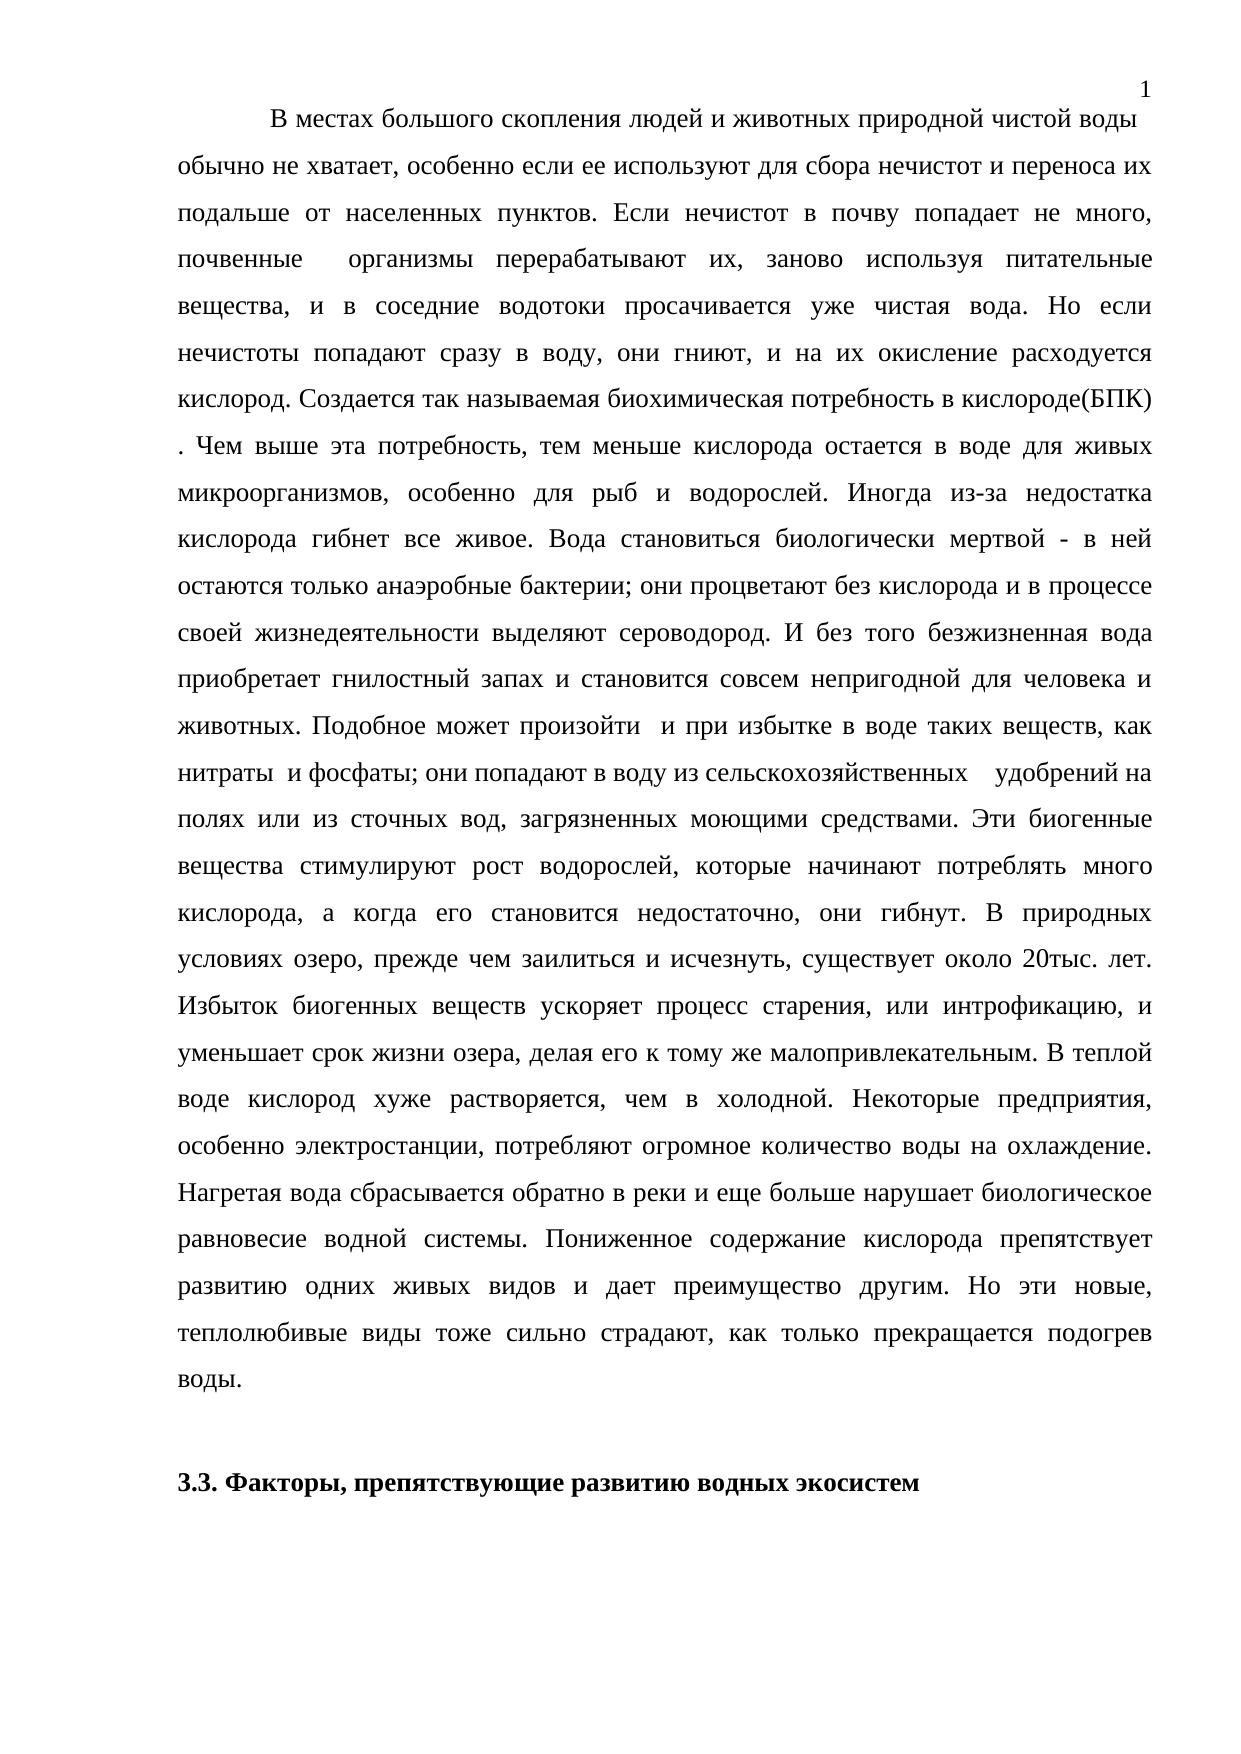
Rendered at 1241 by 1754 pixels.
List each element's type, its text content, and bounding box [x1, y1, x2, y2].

text 3.3. Факторы, препятствующие развитию водных экосистем [177, 1466, 1152, 1497]
text В местах большого скопления людей и животных природной чистой воды обычно не хватает, особенно если ее используют для сбора нечистот и переноса их подальше от населенных пунктов. Если нечистот в почву попадает не много, почвенные организмы перерабатывают их, заново используя питательные вещества, и в соседние водотоки просачивается уже чистая вода. Но если нечистоты попадают сразу в воду, они гниют, и на их окисление расходуется кислород. Создается так называемая биохимическая потребность в кислороде(БПК) . Чем выше эта потребность, тем меньше кислорода остается в воде для живых микроорганизмов, особенно для рыб и водорослей. Иногда из-за недостатка кислорода гибнет все живое. Вода становиться биологически мертвой - в ней остаются только анаэробные бактерии; они процветают без кислорода и в процессе своей жизнедеятельности выделяют сероводород. И без того безжизненная вода приобретает гнилостный запах и становится совсем непригодной для человека и животных. Подобное может произойти и при избытке в воде таких веществ, как нитраты и фосфаты; они попадают в воду из сельскохозяйственных удобрений на полях или из сточных вод, загрязненных моющими средствами. Эти биогенные вещества стимулируют рост водорослей, которые начинают потреблять много кислорода, а когда его становится недостаточно, они гибнут. В природных условиях озеро, прежде чем заилиться и исчезнуть, существует около 20тыс. лет. Избыток биогенных веществ ускоряет процесс старения, или интрофикацию, и уменьшает срок жизни озера, делая его к тому же малопривлекательным. В теплой воде кислород хуже растворяется, чем в холодной. Некоторые предприятия, особенно электростанции, потребляют огромное количество воды на охлаждение. Нагретая вода сбрасывается обратно в реки и еще больше нарушает биологическое равновесие водной системы. Пониженное содержание кислорода препятствует развитию одних живых видов и дает преимущество другим. Но эти новые, теплолюбивые виды тоже сильно страдают, как только прекращается подогрев воды. [177, 102, 1153, 1394]
